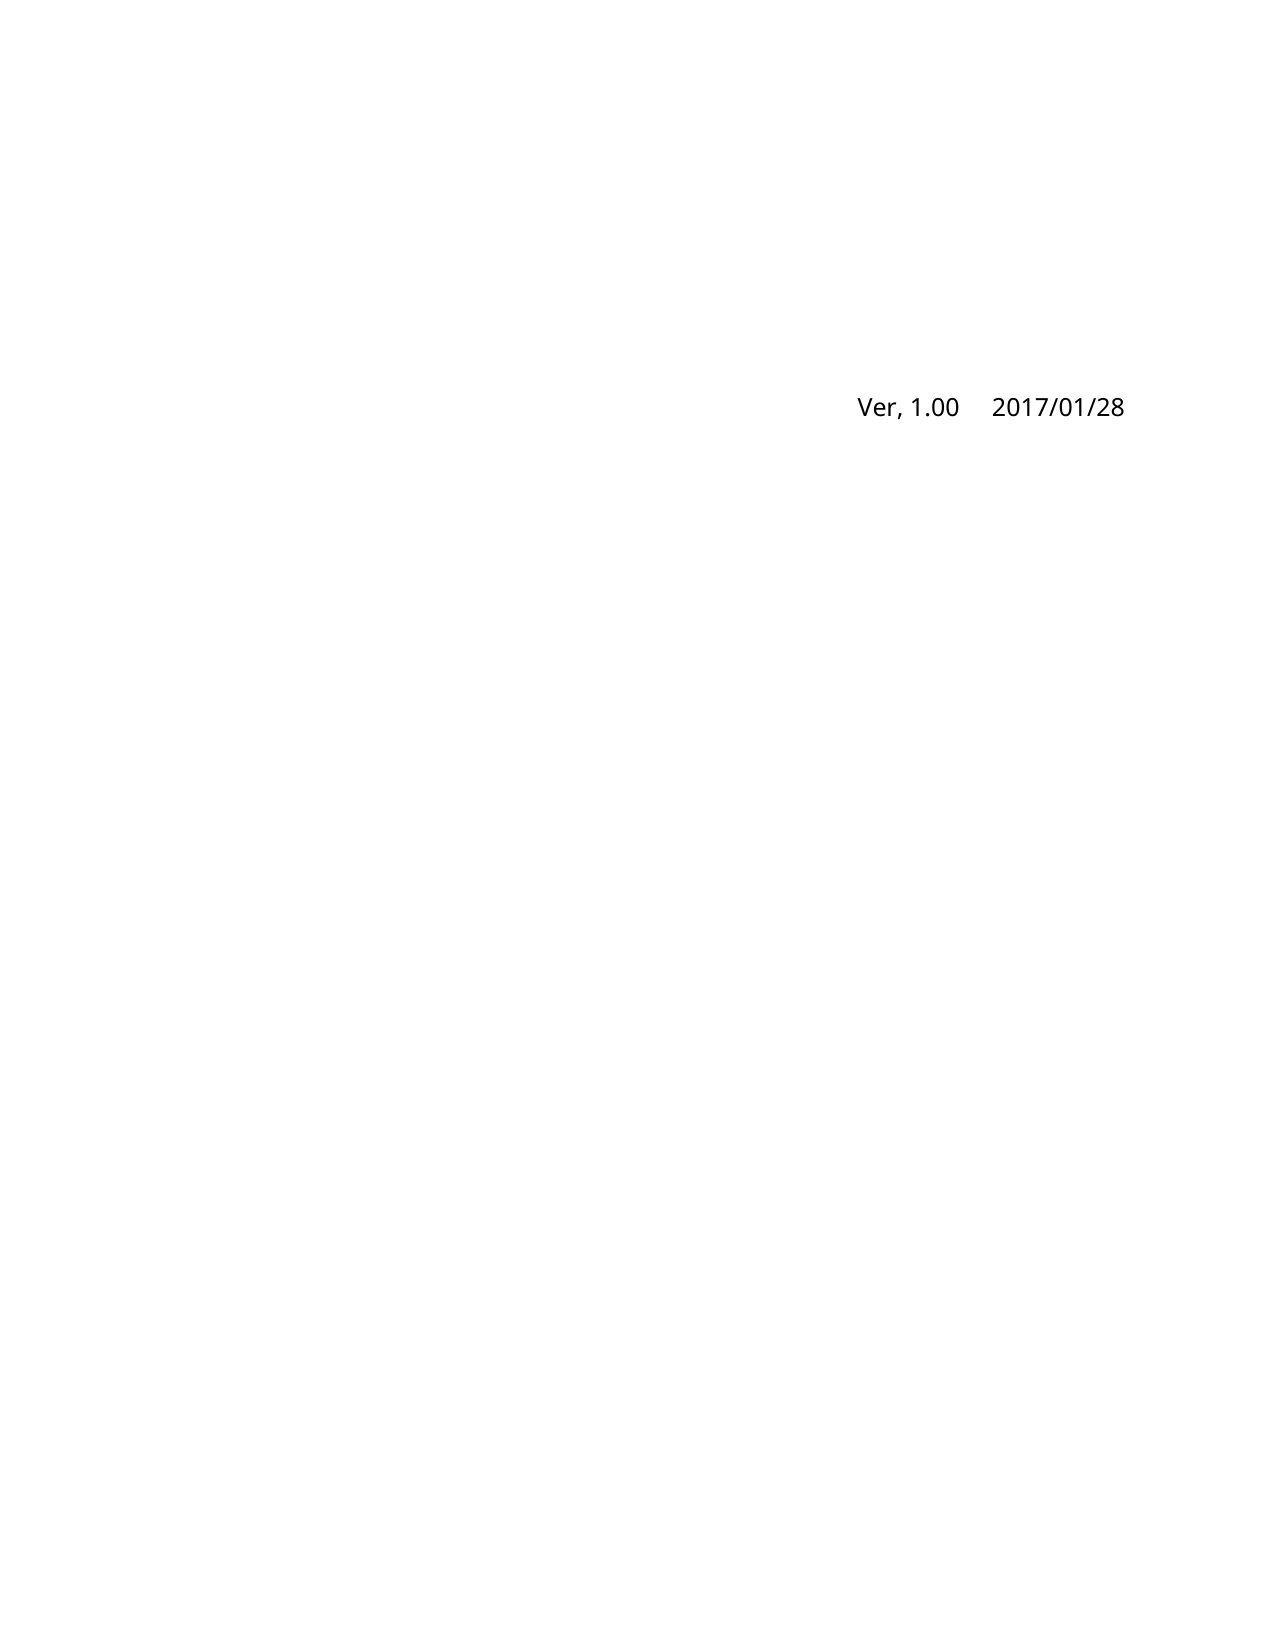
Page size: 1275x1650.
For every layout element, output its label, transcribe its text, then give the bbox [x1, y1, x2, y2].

text Ver, 1.00 2017/01/28 [150, 390, 1125, 424]
